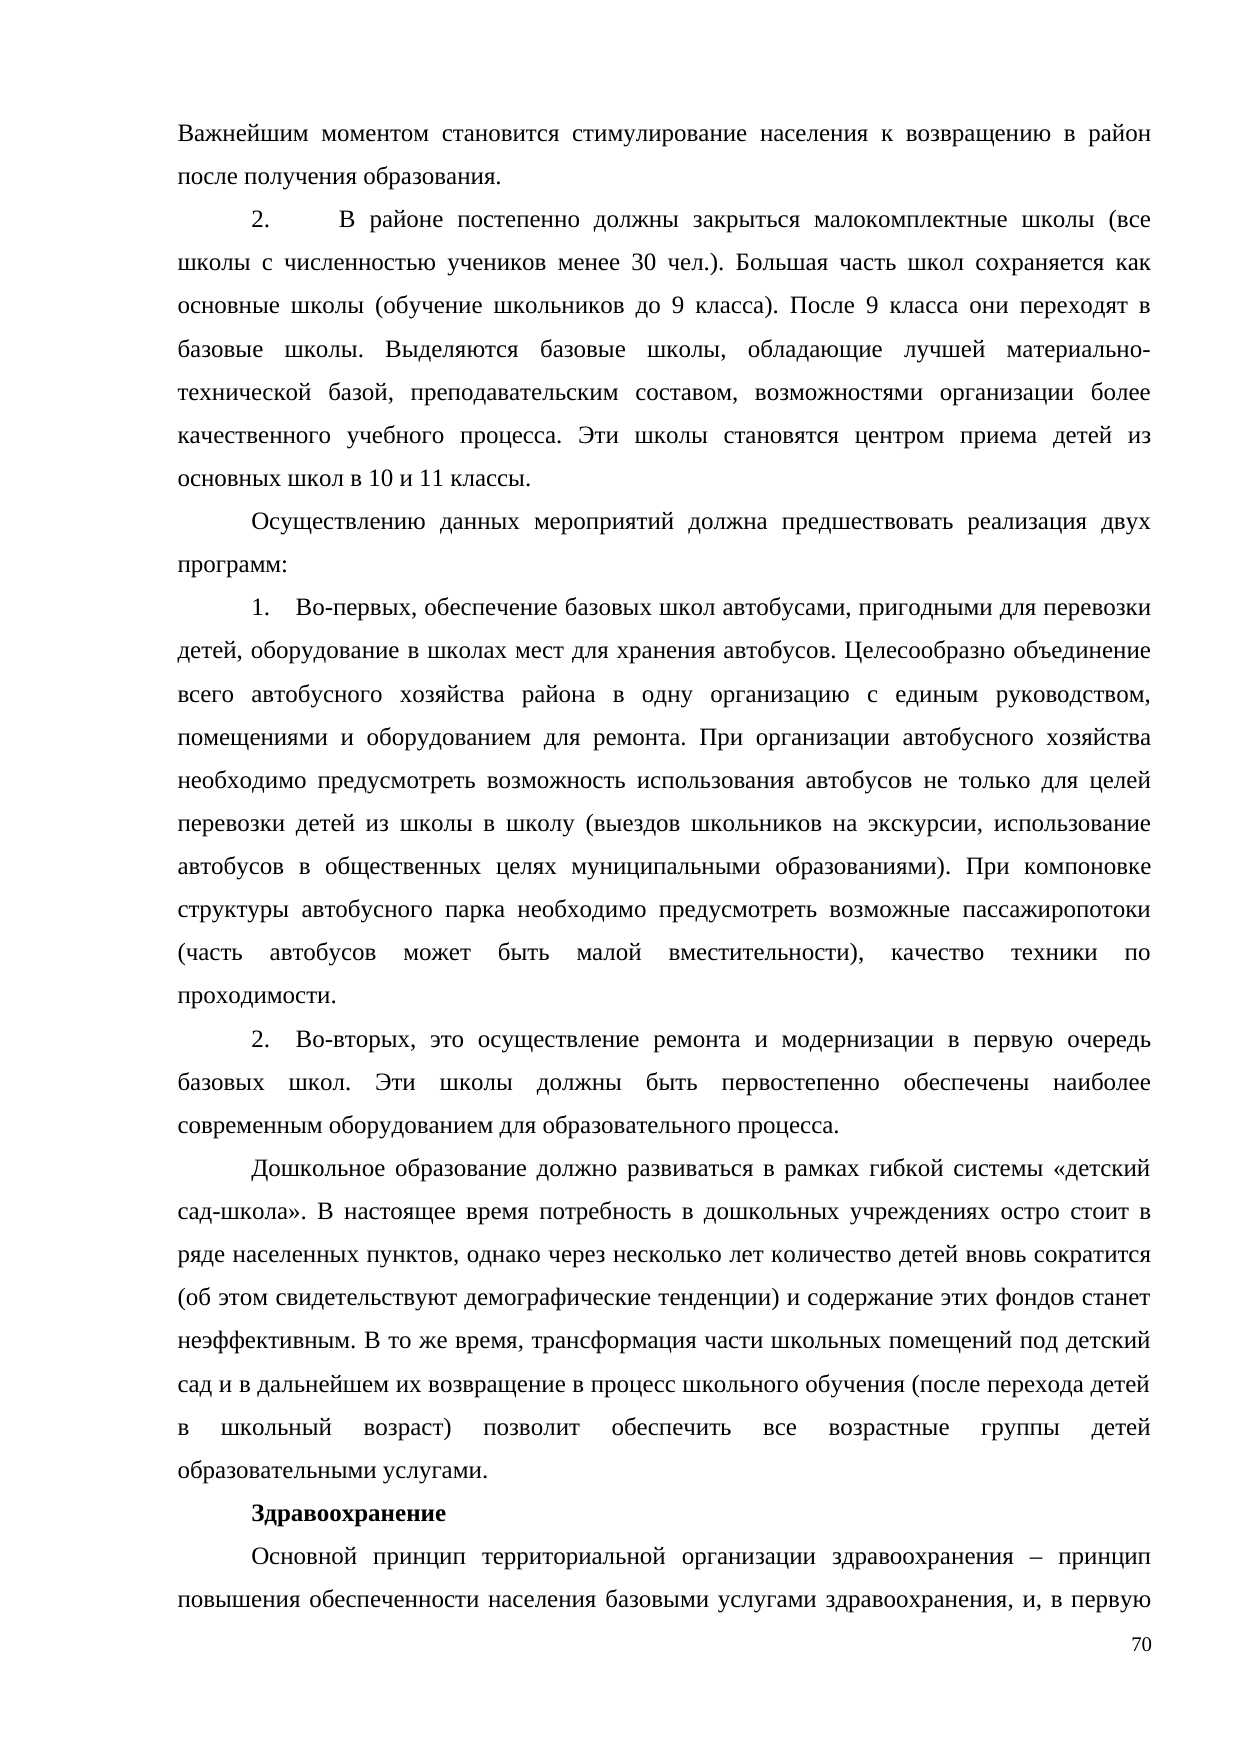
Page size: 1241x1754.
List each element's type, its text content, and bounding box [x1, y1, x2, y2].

text Осуществлению данных мероприятий должна предшествовать реализация двух программ: [177, 506, 1152, 578]
list Во-вторых, это осуществление ремонта и модернизации в первую очередь базовых школ. Эти школы должны быть первостепенно обеспечены наиболее современным оборудованием для образовательного процесса. [177, 1024, 1152, 1139]
text Дошкольное образование должно развиваться в рамках гибкой системы «детский сад-школа». В настоящее время потребность в дошкольных учреждениях остро стоит в ряде населенных пунктов, однако через несколько лет количество детей вновь сократится (об этом свидетельствуют демографические тенденции) и содержание этих фондов станет неэффективным. В то же время, трансформация части школьных помещений под детский сад и в дальнейшем их возвращение в процесс школьного обучения (после перехода детей в школьный возраст) позволит обеспечить все возрастные группы детей образовательными услугами. [177, 1153, 1152, 1484]
text Здравоохранение [177, 1498, 1152, 1527]
list В районе постепенно должны закрыться малокомплектные школы (все школы с численностью учеников менее 30 чел.). Большая часть школ сохраняется как основные школы (обучение школьников до 9 класса). После 9 класса они переходят в базовые школы. Выделяются базовые школы, обладающие лучшей материально-технической базой, преподавательским составом, возможностями организации более качественного учебного процесса. Эти школы становятся центром приема детей из основных школ в 10 и 11 классы. [177, 204, 1152, 492]
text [177, 1541, 1152, 1613]
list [177, 118, 1152, 190]
list Во-первых, обеспечение базовых школ автобусами, пригодными для перевозки детей, оборудование в школах мест для хранения автобусов. Целесообразно объединение всего автобусного хозяйства района в одну организацию с единым руководством, помещениями и оборудованием для ремонта. При организации автобусного хозяйства необходимо предусмотреть возможность использования автобусов не только для целей перевозки детей из школы в школу (выездов школьников на экскурсии, использование автобусов в общественных целях муниципальными образованиями). При компоновке структуры автобусного парка необходимо предусмотреть возможные пассажиропотоки (часть автобусов может быть малой вместительности), качество техники по проходимости. [177, 592, 1152, 1009]
